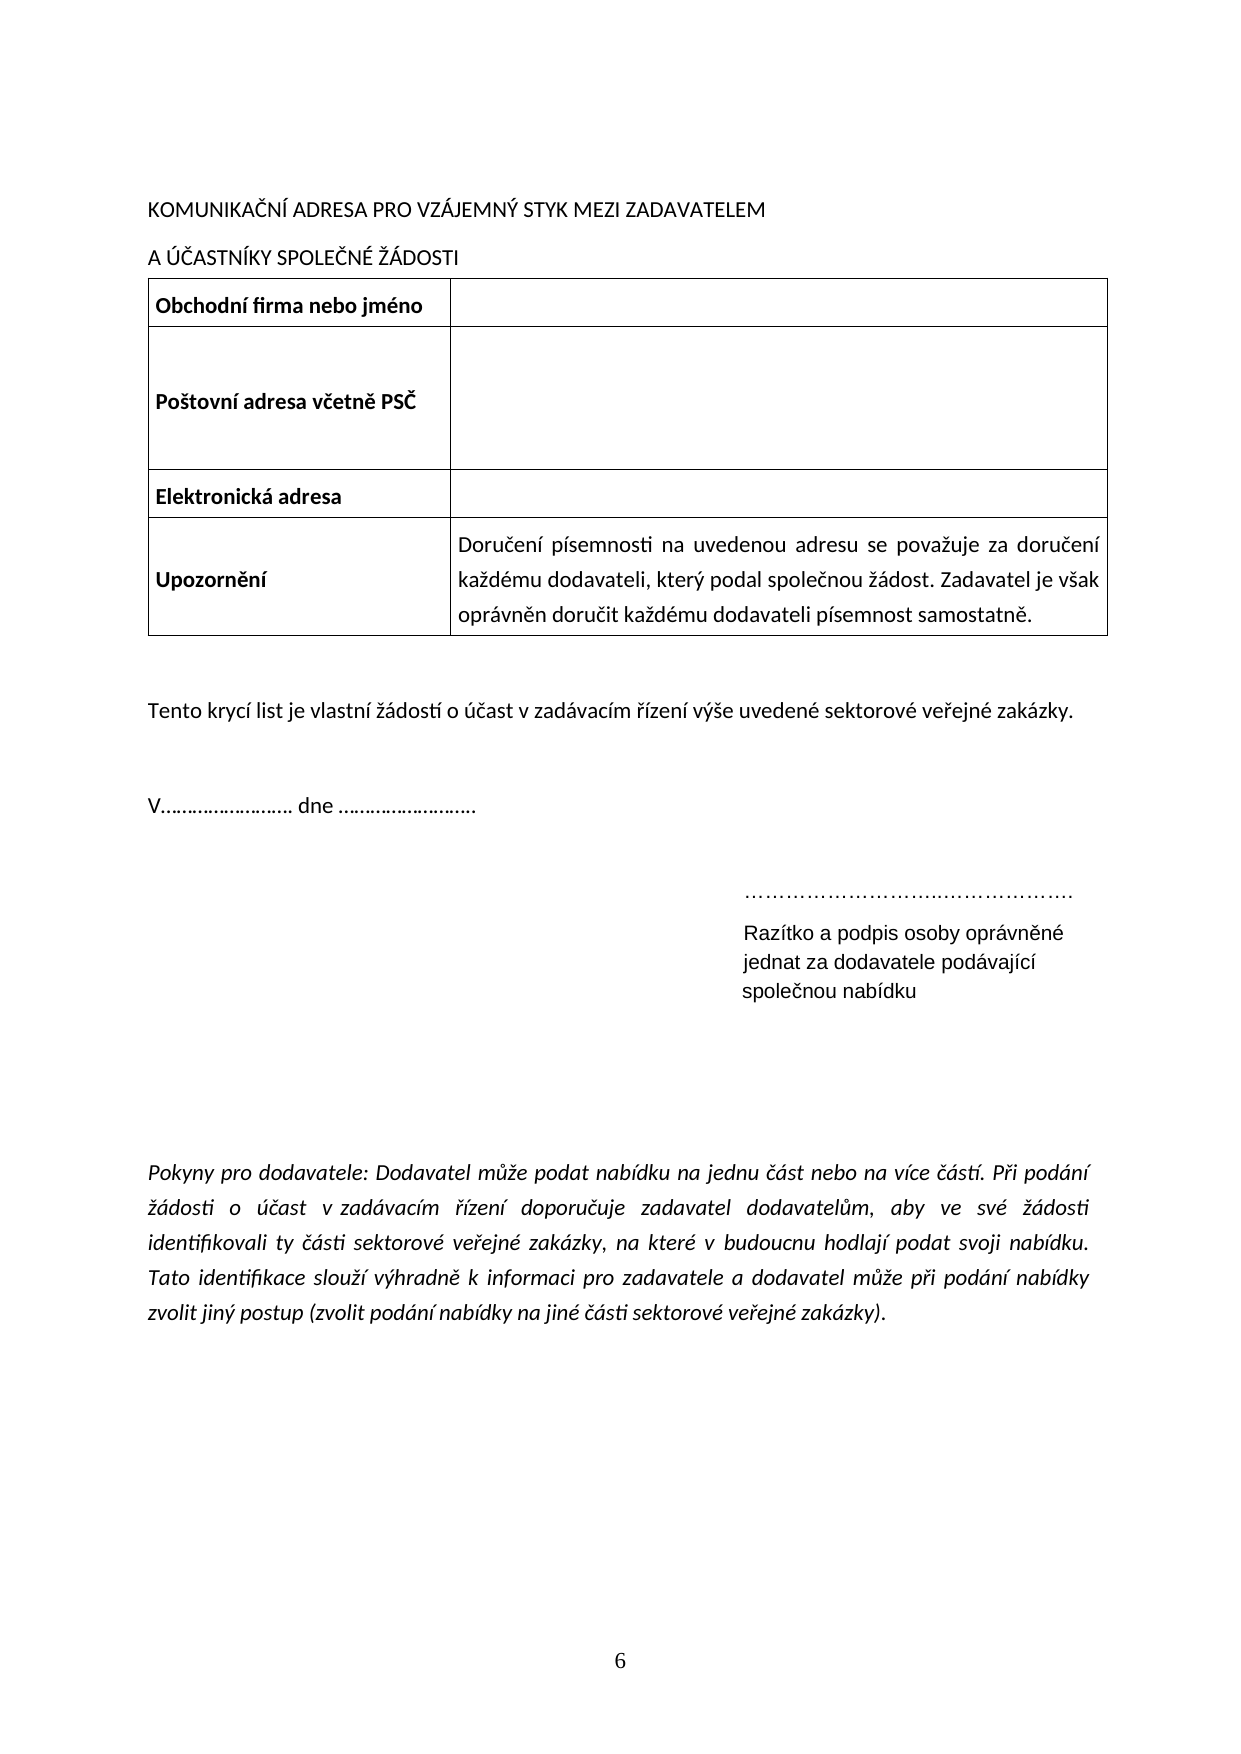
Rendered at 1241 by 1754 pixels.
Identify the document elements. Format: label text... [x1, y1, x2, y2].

table_header Obchodní firma nebo jméno [149, 279, 450, 326]
table_cell Upozornění [149, 518, 450, 635]
text Pokyny pro dodavatele: Dodavatel může podat nabídku na jednu část nebo na více částí. Při podání žádosti o účast v zadávacím řízení doporučuje zadavatel dodavatelům, aby ve své žádosti identifikovali ty části sektorové veřejné zakázky, na které v budoucnu hodlají podat svoji nabídku. Tato identifikace slouží výhradně k informaci pro zadavatele a dodavatel může při podání nabídky zvolit jiný postup (zvolit podání nabídky na jiné části sektorové veřejné zakázky). [148, 1158, 1093, 1326]
table_cell [451, 327, 1107, 469]
table_cell Doručení písemnosti na uvedenou adresu se považuje za doručení každému dodavateli, který podal společnou žádost. Zadavatel je však oprávněn doručit každému dodavateli písemnost samostatně. [451, 518, 1107, 635]
text Razítko a podpis osoby oprávněné [298, 915, 1093, 944]
table_header [451, 279, 1107, 326]
text Tento krycí list je vlastní žádostí o účast v zadávacím řízení výše uvedené sektorové veřejné zakázky. [148, 696, 1093, 724]
text jednat za dodavatele podávající [523, 944, 1093, 974]
text A ÚČASTNÍKY SPOLEČNÉ ŽÁDOSTI [148, 243, 1093, 271]
table_cell [451, 470, 1107, 517]
table_cell Elektronická adresa [149, 470, 450, 517]
text společnou nabídku [523, 974, 1093, 1003]
text V……………………. dne …………………….. [148, 791, 1093, 819]
text ………………………..………………. [148, 874, 1093, 903]
table_cell Poštovní adresa včetně PSČ [149, 327, 450, 469]
text KOMUNIKAČNÍ ADRESA PRO VZÁJEMNÝ STYK MEZI ZADAVATELEM [148, 195, 1093, 223]
